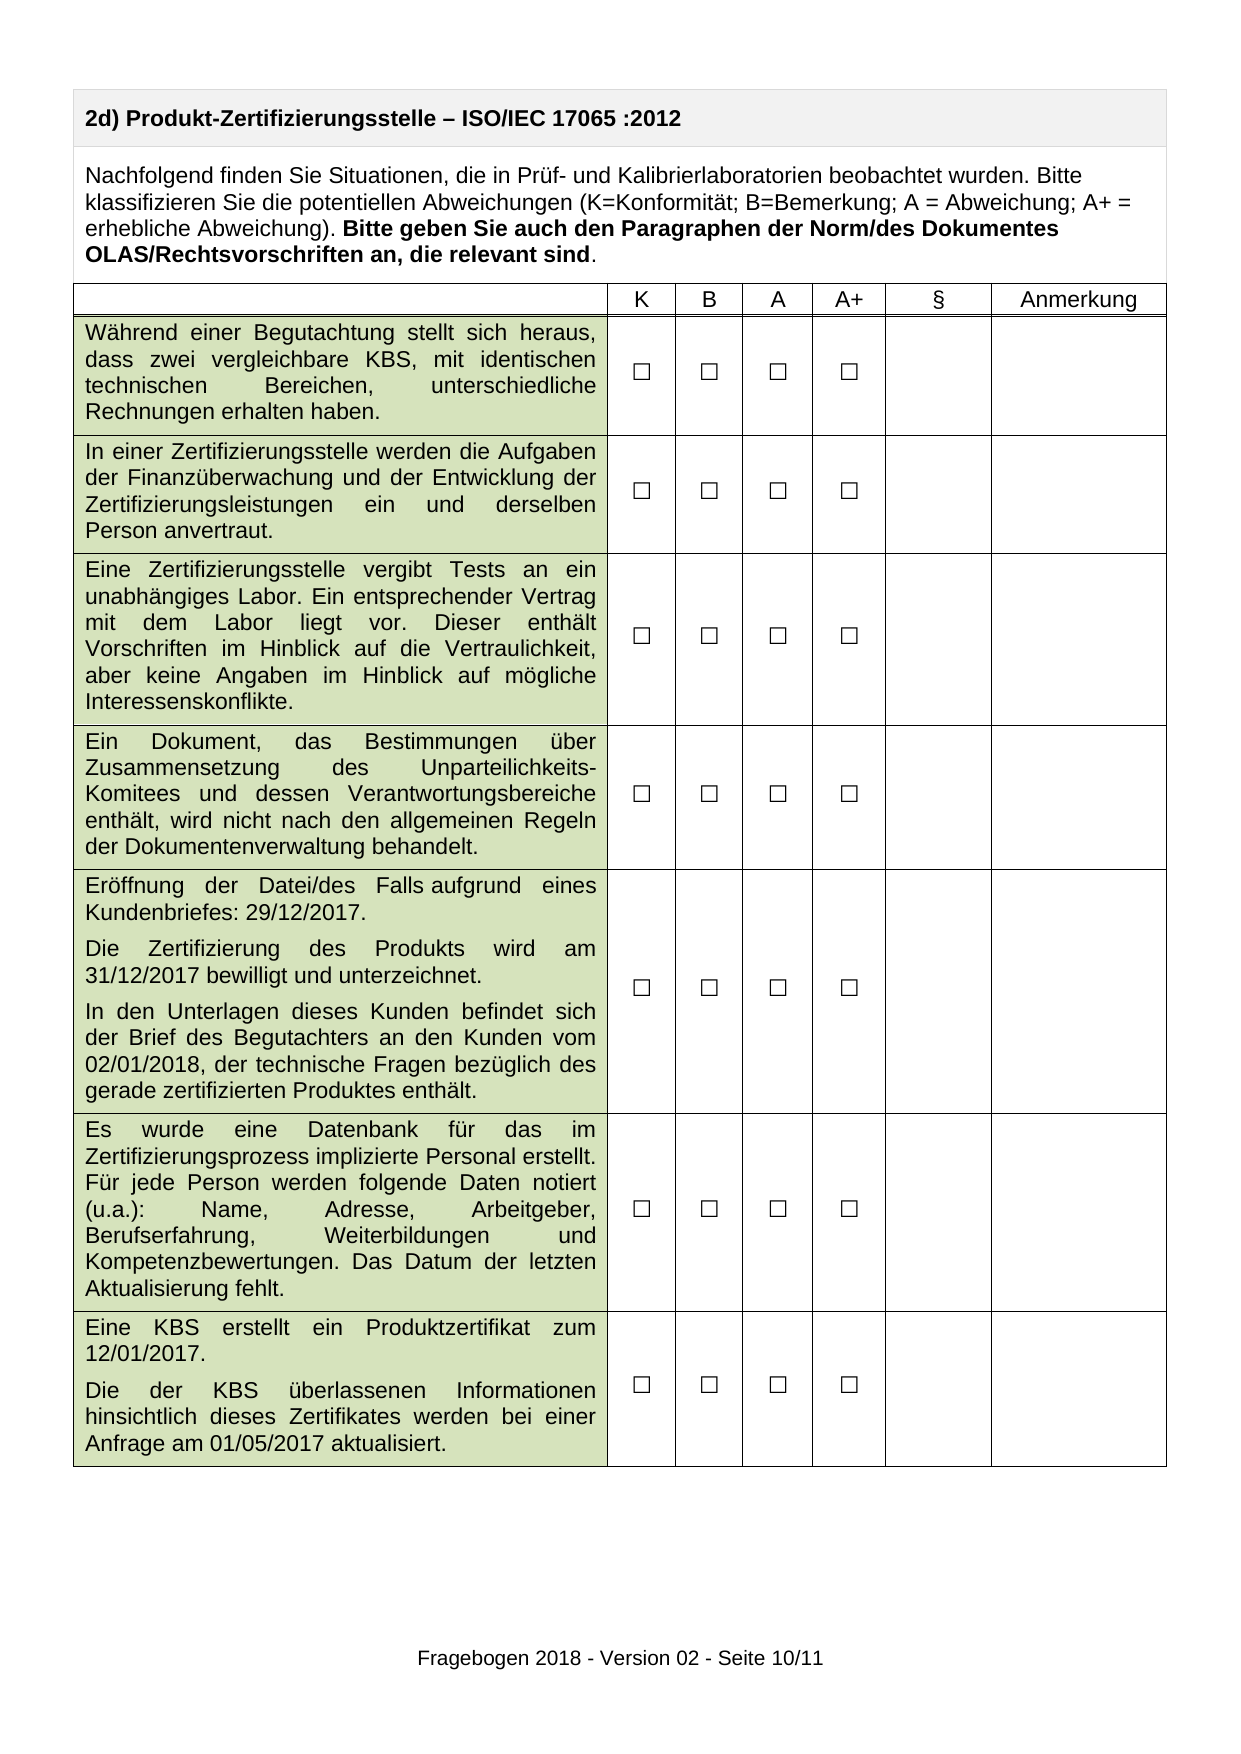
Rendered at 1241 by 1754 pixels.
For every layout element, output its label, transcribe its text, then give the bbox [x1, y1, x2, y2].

table_cell Eine Zertifizierungsstelle vergibt Tests an ein unabhängiges Labor. Ein entsprechender Vertrag mit dem Labor liegt vor. Dieser enthält Vorschriften im Hinblick auf die Vertraulichkeit, aber keine Angaben im Hinblick auf mögliche Interessenskonflikte. [74, 554, 607, 724]
table_cell [886, 436, 991, 553]
table_cell [992, 317, 1166, 435]
table_cell § [886, 284, 991, 314]
table_cell B [676, 284, 742, 314]
table_cell [992, 726, 1166, 869]
table_cell Nachfolgend finden Sie Situationen, die in Prüf- und Kalibrierlaboratorien beobachtet wurden. Bitte klassifizieren Sie die potentiellen Abweichungen (K=Konformität; B=Bemerkung; A = Abweichung; A+ = erhebliche Abweichung). Bitte geben Sie auch den Paragraphen der Norm/des Dokumentes OLAS/Rechtsvorschriften an, die relevant sind. [74, 147, 1166, 282]
table_cell [886, 1114, 991, 1311]
table_cell Während einer Begutachtung stellt sich heraus, dass zwei vergleichbare KBS, mit identischen technischen Bereichen, unterschiedliche Rechnungen erhalten haben. [74, 317, 607, 435]
table_cell [992, 1312, 1166, 1466]
table_cell [886, 726, 991, 869]
table_cell [886, 554, 991, 724]
table_cell Ein Dokument, das Bestimmungen über Zusammensetzung des Unparteilichkeits-Komitees und dessen Verantwortungsbereiche enthält, wird nicht nach den allgemeinen Regeln der Dokumentenverwaltung behandelt. [74, 726, 607, 869]
table_cell [886, 870, 991, 1113]
table_cell [992, 870, 1166, 1113]
table_cell [992, 1114, 1166, 1311]
table_cell [886, 1312, 991, 1466]
table_cell [74, 284, 607, 314]
table_cell [992, 554, 1166, 724]
table_cell [992, 436, 1166, 553]
table_cell [886, 317, 991, 435]
table_cell Eine KBS erstellt ein Produktzertifikat zum 12/01/2017. Die der KBS überlassenen Informationen hinsichtlich dieses Zertifikates werden bei einer Anfrage am 01/05/2017 aktualisiert. [74, 1312, 607, 1466]
table_cell In einer Zertifizierungsstelle werden die Aufgaben der Finanzüberwachung und der Entwicklung der Zertifizierungsleistungen ein und derselben Person anvertraut. [74, 436, 607, 553]
table_cell K [608, 284, 675, 314]
table_cell Eröffnung der Datei/des Falls aufgrund eines Kundenbriefes: 29/12/2017. Die Zertifizierung des Produkts wird am 31/12/2017 bewilligt und unterzeichnet. In den Unterlagen dieses Kunden befindet sich der Brief des Begutachters an den Kunden vom 02/01/2018, der technische Fragen bezüglich des gerade zertifizierten Produktes enthält. [74, 870, 607, 1113]
table_header 2d) Produkt-Zertifizierungsstelle – ISO/IEC 17065 :2012 [74, 90, 1166, 146]
table_cell A+ [813, 284, 885, 314]
table_cell A [743, 284, 812, 314]
table_cell Anmerkung [992, 284, 1166, 314]
table_cell Es wurde eine Datenbank für das im Zertifizierungsprozess implizierte Personal erstellt. Für jede Person werden folgende Daten notiert (u.a.): Name, Adresse, Arbeitgeber, Berufserfahrung, Weiterbildungen und Kompetenzbewertungen. Das Datum der letzten Aktualisierung fehlt. [74, 1114, 607, 1311]
